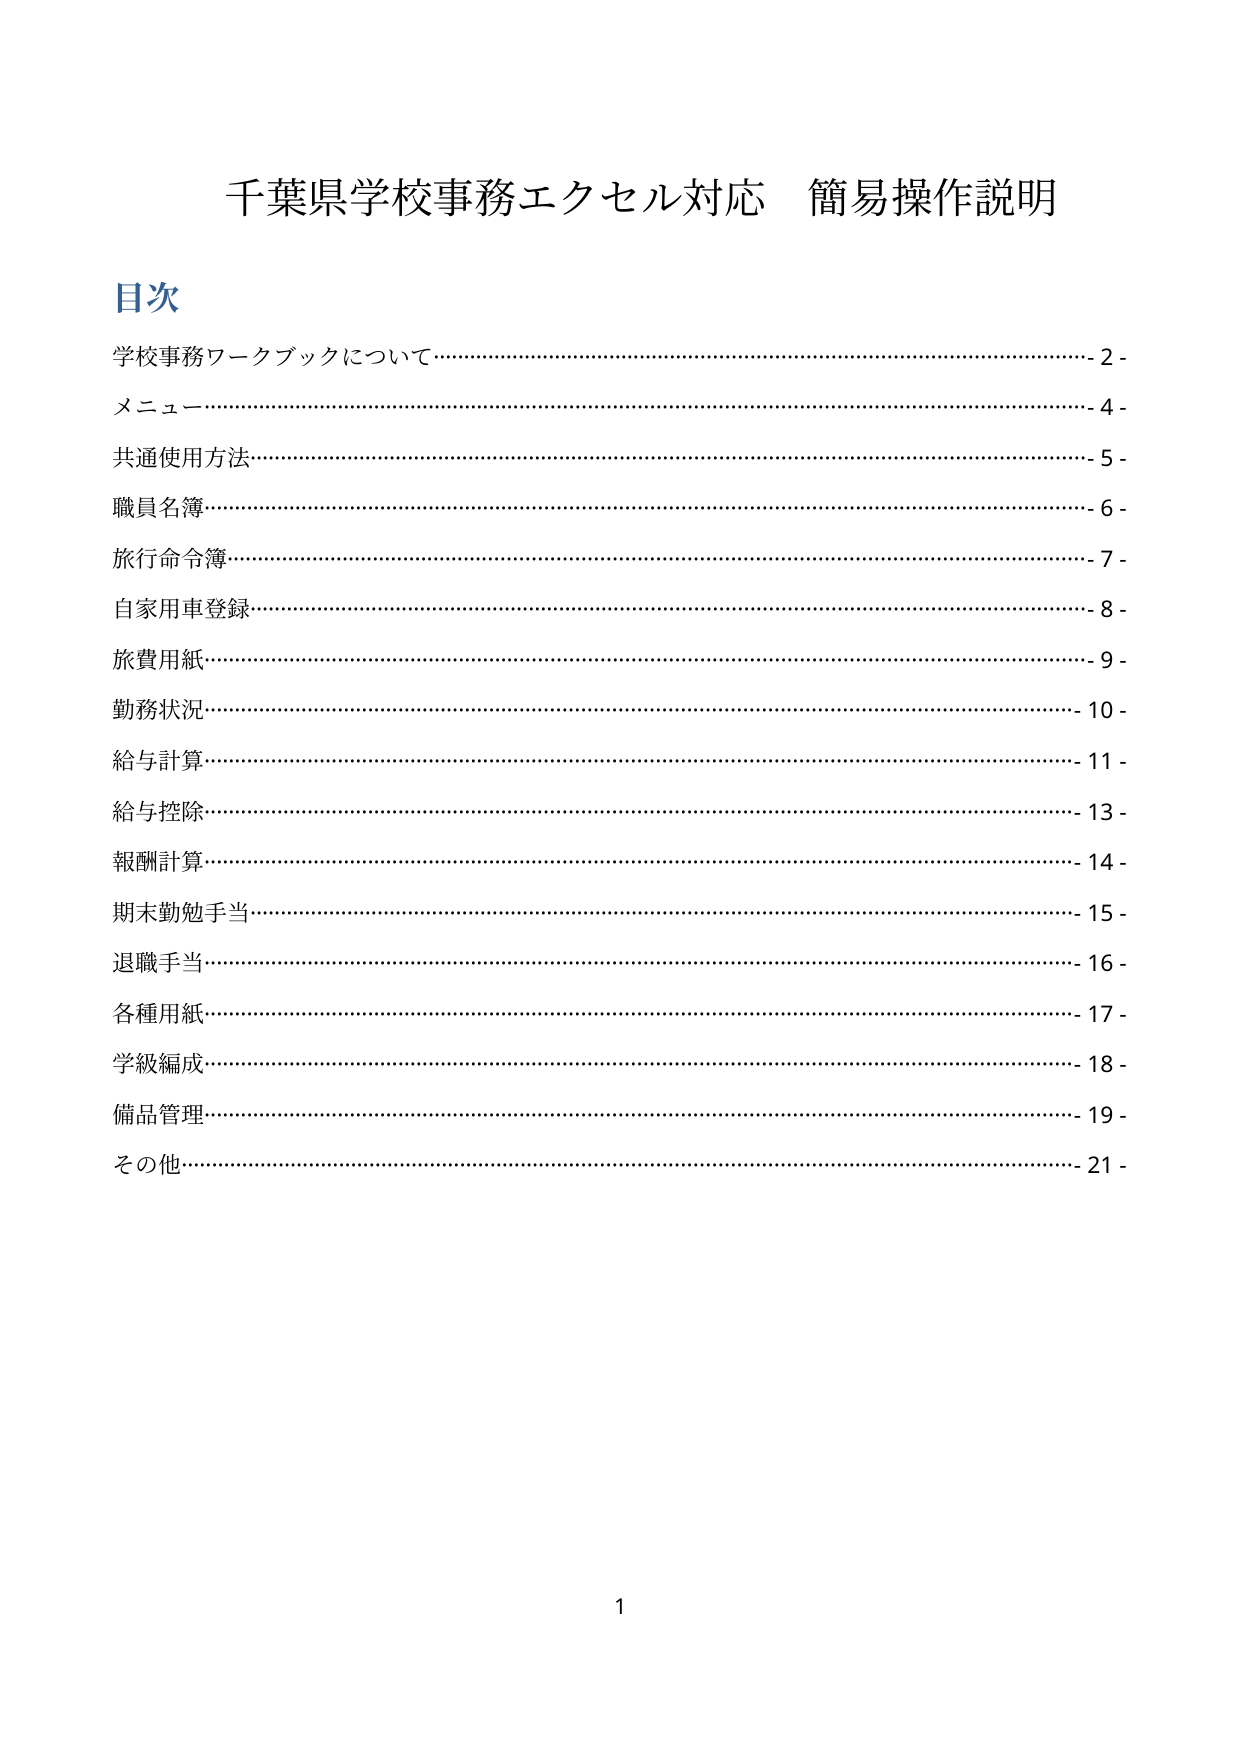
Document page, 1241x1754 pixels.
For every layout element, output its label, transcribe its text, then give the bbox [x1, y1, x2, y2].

text 千葉県学校事務エクセル対応 簡易操作説明 [112, 158, 1128, 233]
